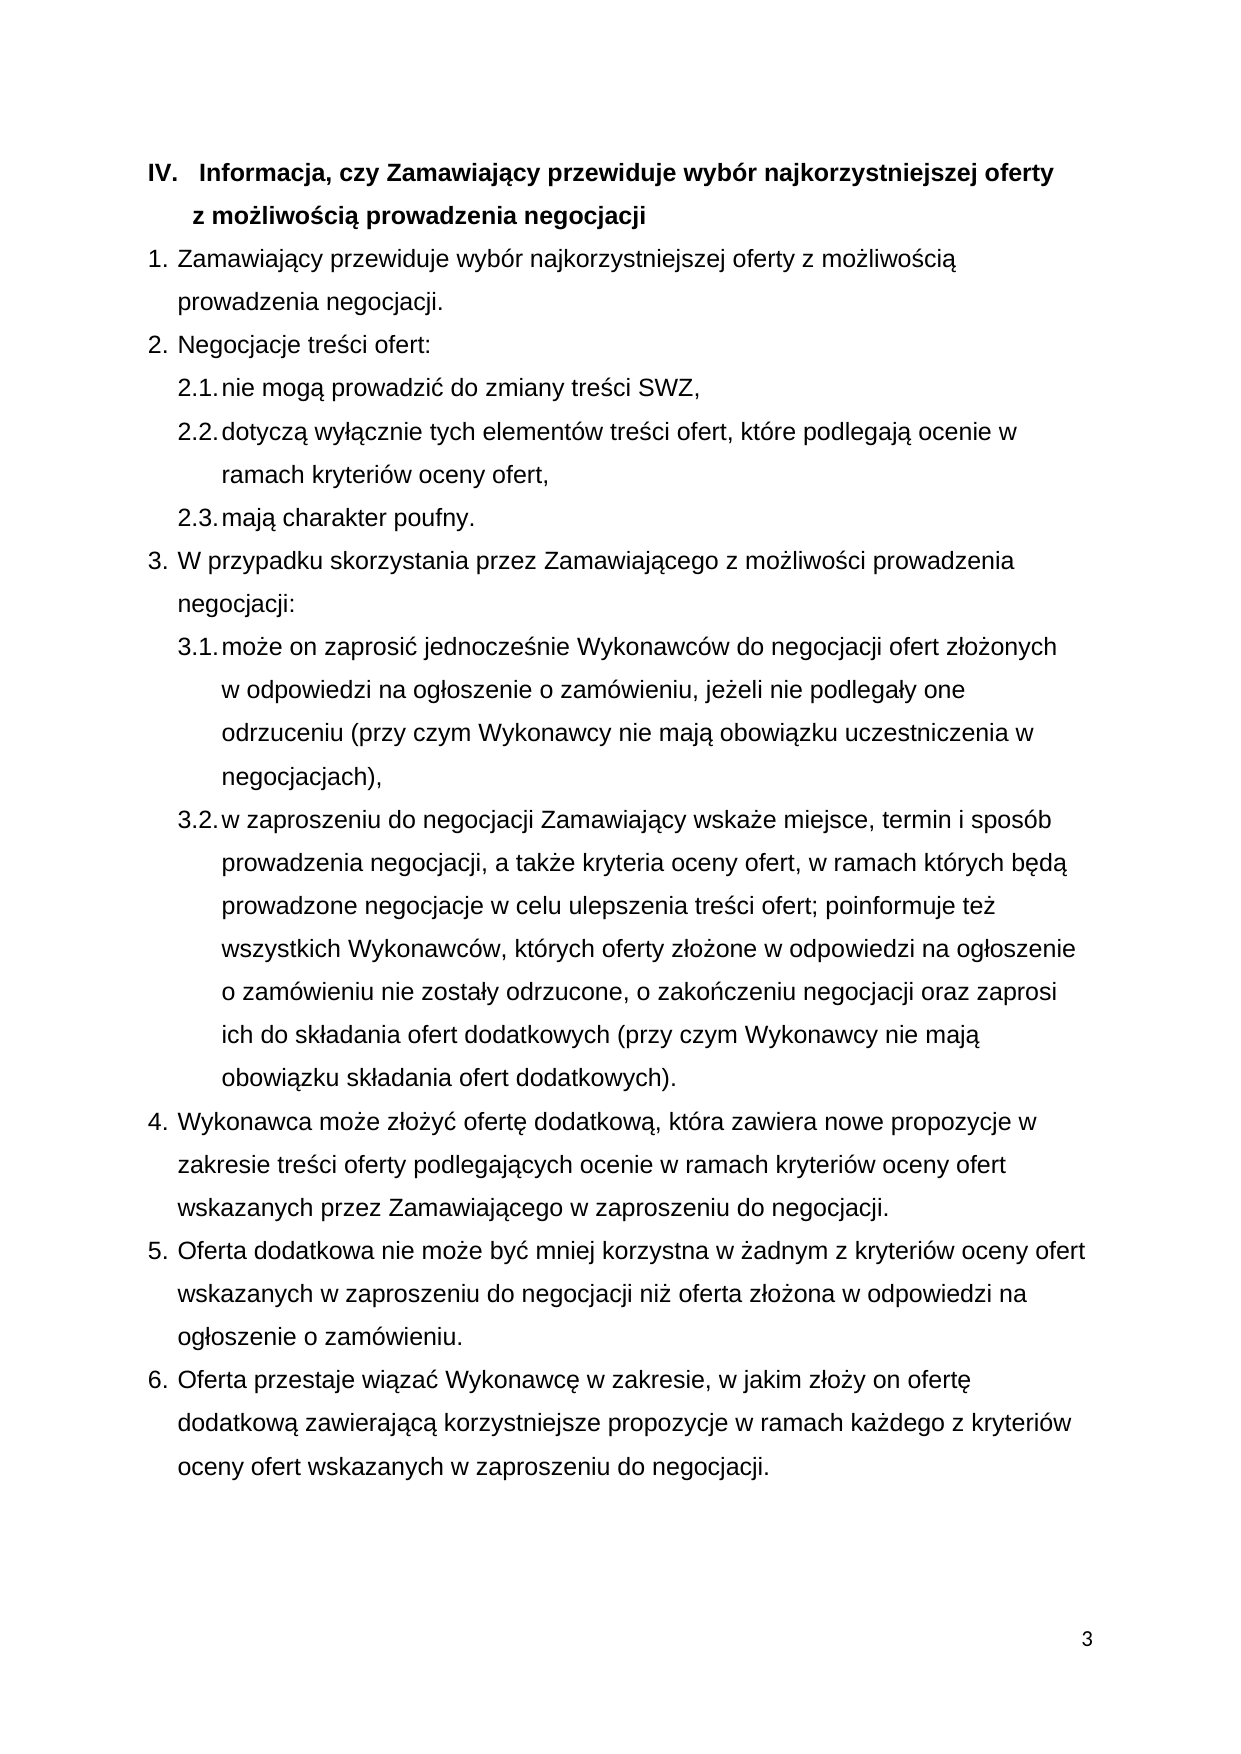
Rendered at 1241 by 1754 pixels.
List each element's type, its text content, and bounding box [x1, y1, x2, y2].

list w zaproszeniu do negocjacji Zamawiający wskaże miejsce, termin i sposób prowadzenia negocjacji, a także kryteria oceny ofert, w ramach których będą prowadzone negocjacje w celu ulepszenia treści ofert; poinformuje też wszystkich Wykonawców, których oferty złożone w odpowiedzi na ogłoszenie o zamówieniu nie zostały odrzucone, o zakończeniu negocjacji oraz zaprosi ich do składania ofert dodatkowych (przy czym Wykonawcy nie mają obowiązku składania ofert dodatkowych). [177, 805, 1093, 1092]
list mają charakter poufny. [177, 503, 1093, 532]
list może on zaprosić jednocześnie Wykonawców do negocjacji ofert złożonych w odpowiedzi na ogłoszenie o zamówieniu, jeżeli nie podlegały one odrzuceniu (przy czym Wykonawcy nie mają obowiązku uczestniczenia w negocjacjach), [177, 632, 1093, 790]
list dotyczą wyłącznie tych elementów treści ofert, które podlegają ocenie w ramach kryteriów oceny ofert, [177, 417, 1093, 488]
list Oferta przestaje wiązać Wykonawcę w zakresie, w jakim złoży on ofertę dodatkową zawierającą korzystniejsze propozycje w ramach każdego z kryteriów oceny ofert wskazanych w zaproszeniu do negocjacji. [148, 1365, 1093, 1480]
list Informacja, czy Zamawiający przewiduje wybór najkorzystniejszej oferty z możliwością prowadzenia negocjacji [148, 158, 1093, 230]
list Oferta dodatkowa nie może być mniej korzystna w żadnym z kryteriów oceny ofert wskazanych w zaproszeniu do negocjacji niż oferta złożona w odpowiedzi na ogłoszenie o zamówieniu. [148, 1236, 1093, 1351]
list Wykonawca może złożyć ofertę dodatkową, która zawiera nowe propozycje w zakresie treści oferty podlegających ocenie w ramach kryteriów oceny ofert wskazanych przez Zamawiającego w zaproszeniu do negocjacji. [148, 1107, 1093, 1222]
list nie mogą prowadzić do zmiany treści SWZ, [177, 373, 1093, 402]
list W przypadku skorzystania przez Zamawiającego z możliwości prowadzenia negocjacji: [148, 546, 1093, 618]
list Negocjacje treści ofert: [148, 330, 1093, 359]
list Zamawiający przewiduje wybór najkorzystniejszej oferty z możliwością prowadzenia negocjacji. [148, 244, 1093, 316]
